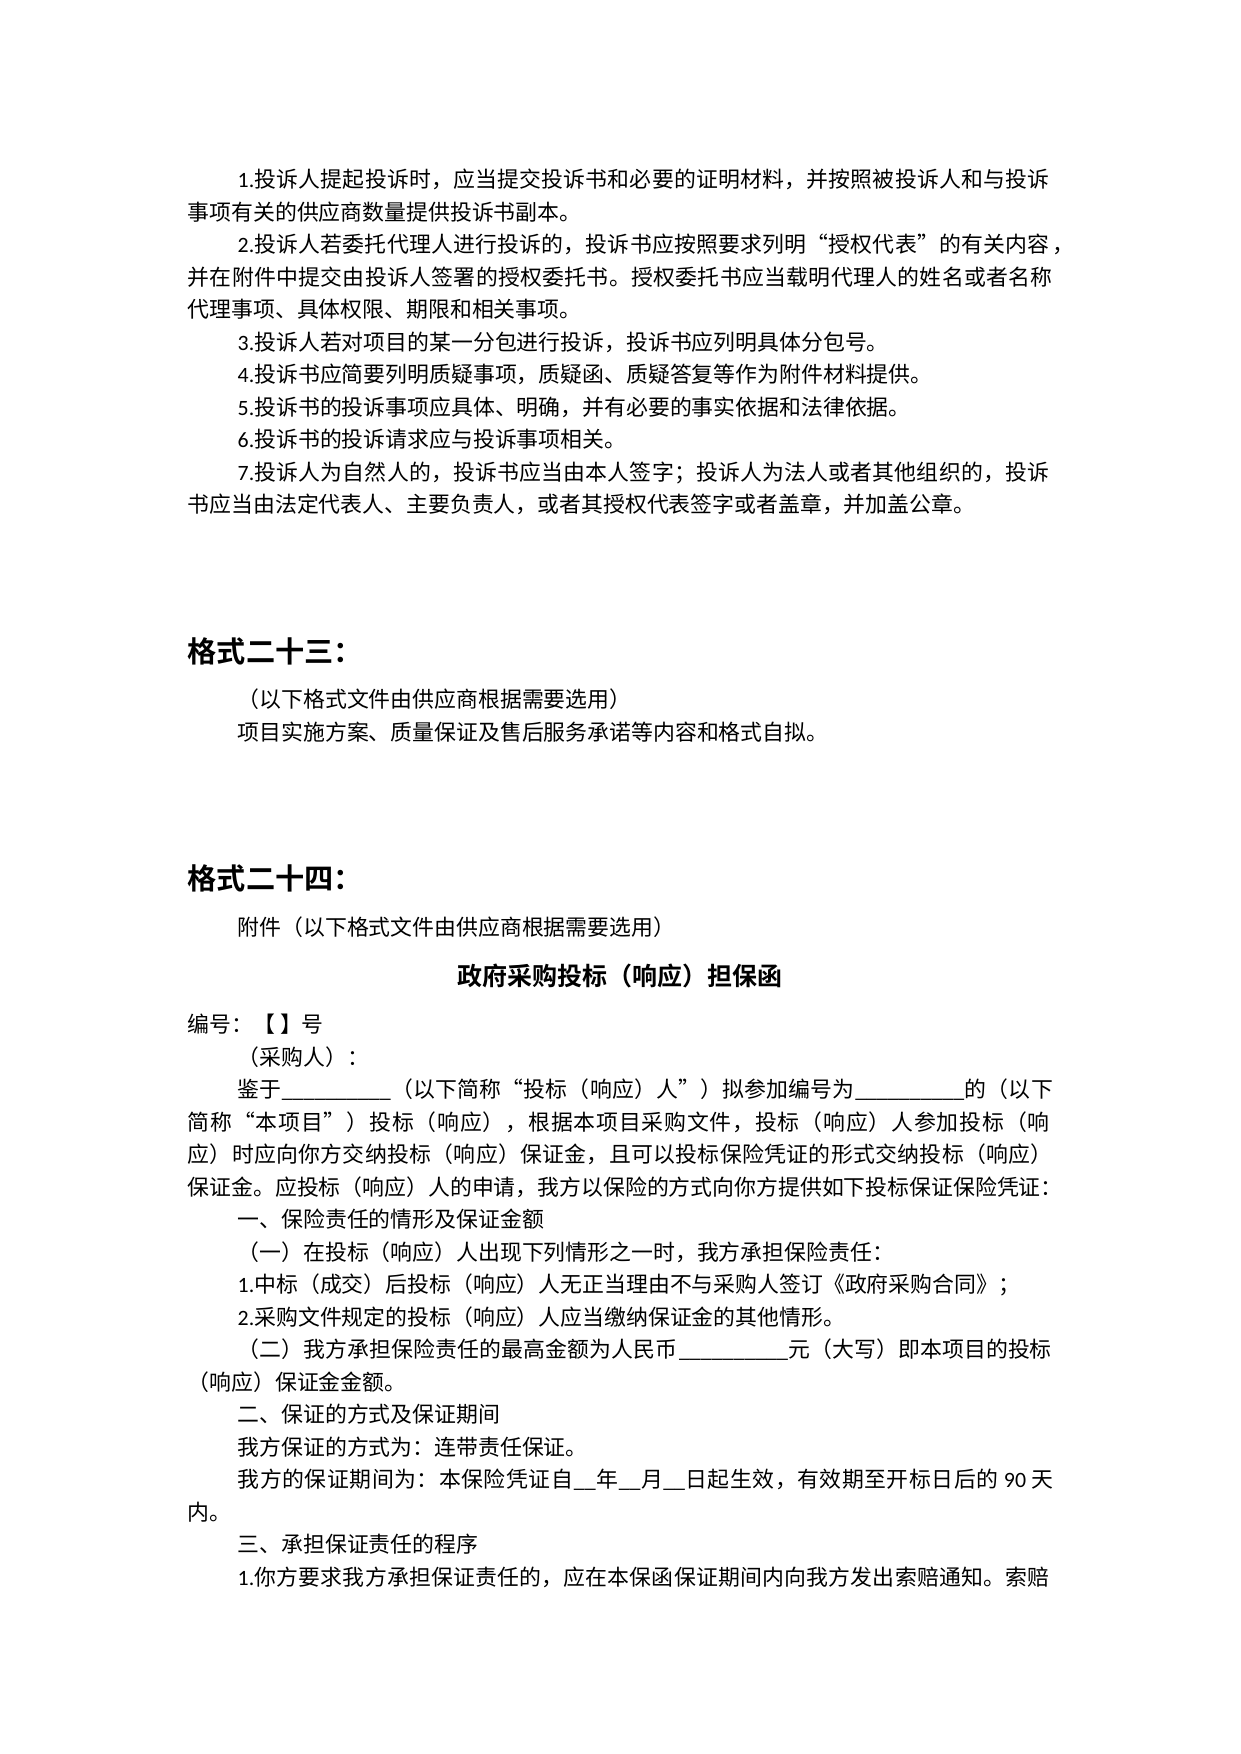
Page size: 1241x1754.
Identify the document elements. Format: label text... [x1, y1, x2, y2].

text 我方保证的方式为：连带责任保证。 [187, 1429, 1053, 1462]
text 2.投诉人若委托代理人进行投诉的，投诉书应按照要求列明“授权代表”的有关内容，并在附件中提交由投诉人签署的授权委托书。授权委托书应当载明代理人的姓名或者名称、代理事项、具体权限、期限和相关事项。 [187, 227, 1053, 324]
text 项目实施方案、质量保证及售后服务承诺等内容和格式自拟。 [187, 714, 1053, 747]
text 6.投诉书的投诉请求应与投诉事项相关。 [187, 422, 1053, 454]
text （采购人）： [187, 1039, 1053, 1072]
text 一、保险责任的情形及保证金额 [187, 1202, 1053, 1234]
text （以下格式文件由供应商根据需要选用） [187, 682, 1053, 714]
text 三、承担保证责任的程序 [187, 1527, 1053, 1559]
text 2.采购文件规定的投标（响应）人应当缴纳保证金的其他情形。 [187, 1299, 1053, 1332]
text （二）我方承担保险责任的最高金额为人民币__________元（大写）即本项目的投标（响应）保证金金额。 [187, 1332, 1053, 1397]
text 4.投诉书应简要列明质疑事项，质疑函、质疑答复等作为附件材料提供。 [187, 357, 1053, 389]
text 我方的保证期间为：本保险凭证自__年__月__日起生效，有效期至开标日后的90天内。 [187, 1462, 1053, 1527]
text 5.投诉书的投诉事项应具体、明确，并有必要的事实依据和法律依据。 [187, 389, 1053, 422]
text 附件（以下格式文件由供应商根据需要选用） [187, 909, 1053, 942]
text 二、保证的方式及保证期间 [187, 1397, 1053, 1429]
text 1.中标（成交）后投标（响应）人无正当理由不与采购人签订《政府采购合同》； [187, 1267, 1053, 1299]
text 政府采购投标（响应）担保函 [187, 942, 1053, 1007]
text 3.投诉人若对项目的某一分包进行投诉，投诉书应列明具体分包号。 [187, 324, 1053, 357]
text （一）在投标（响应）人出现下列情形之一时，我方承担保险责任： [187, 1234, 1053, 1267]
text 1.投诉人提起投诉时，应当提交投诉书和必要的证明材料，并按照被投诉人和与投诉事项有关的供应商数量提供投诉书副本。 [187, 162, 1053, 227]
text 格式二十四： [187, 844, 1053, 909]
text 鉴于__________（以下简称“投标（响应）人”）拟参加编号为__________的（以下简称“本项目”）投标（响应），根据本项目采购文件，投标（响应）人参加投标（响应）时应向你方交纳投标（响应）保证金，且可以投标保险凭证的形式交纳投标（响应）保证金。应投标（响应）人的申请，我方以保险的方式向你方提供如下投标保证保险凭证： [187, 1072, 1053, 1202]
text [187, 1559, 1053, 1592]
text 格式二十三： [187, 617, 1053, 682]
text 7.投诉人为自然人的，投诉书应当由本人签字；投诉人为法人或者其他组织的，投诉书应当由法定代表人、主要负责人，或者其授权代表签字或者盖章，并加盖公章。 [187, 454, 1053, 519]
text 编号：【 】号 [187, 1007, 1053, 1039]
